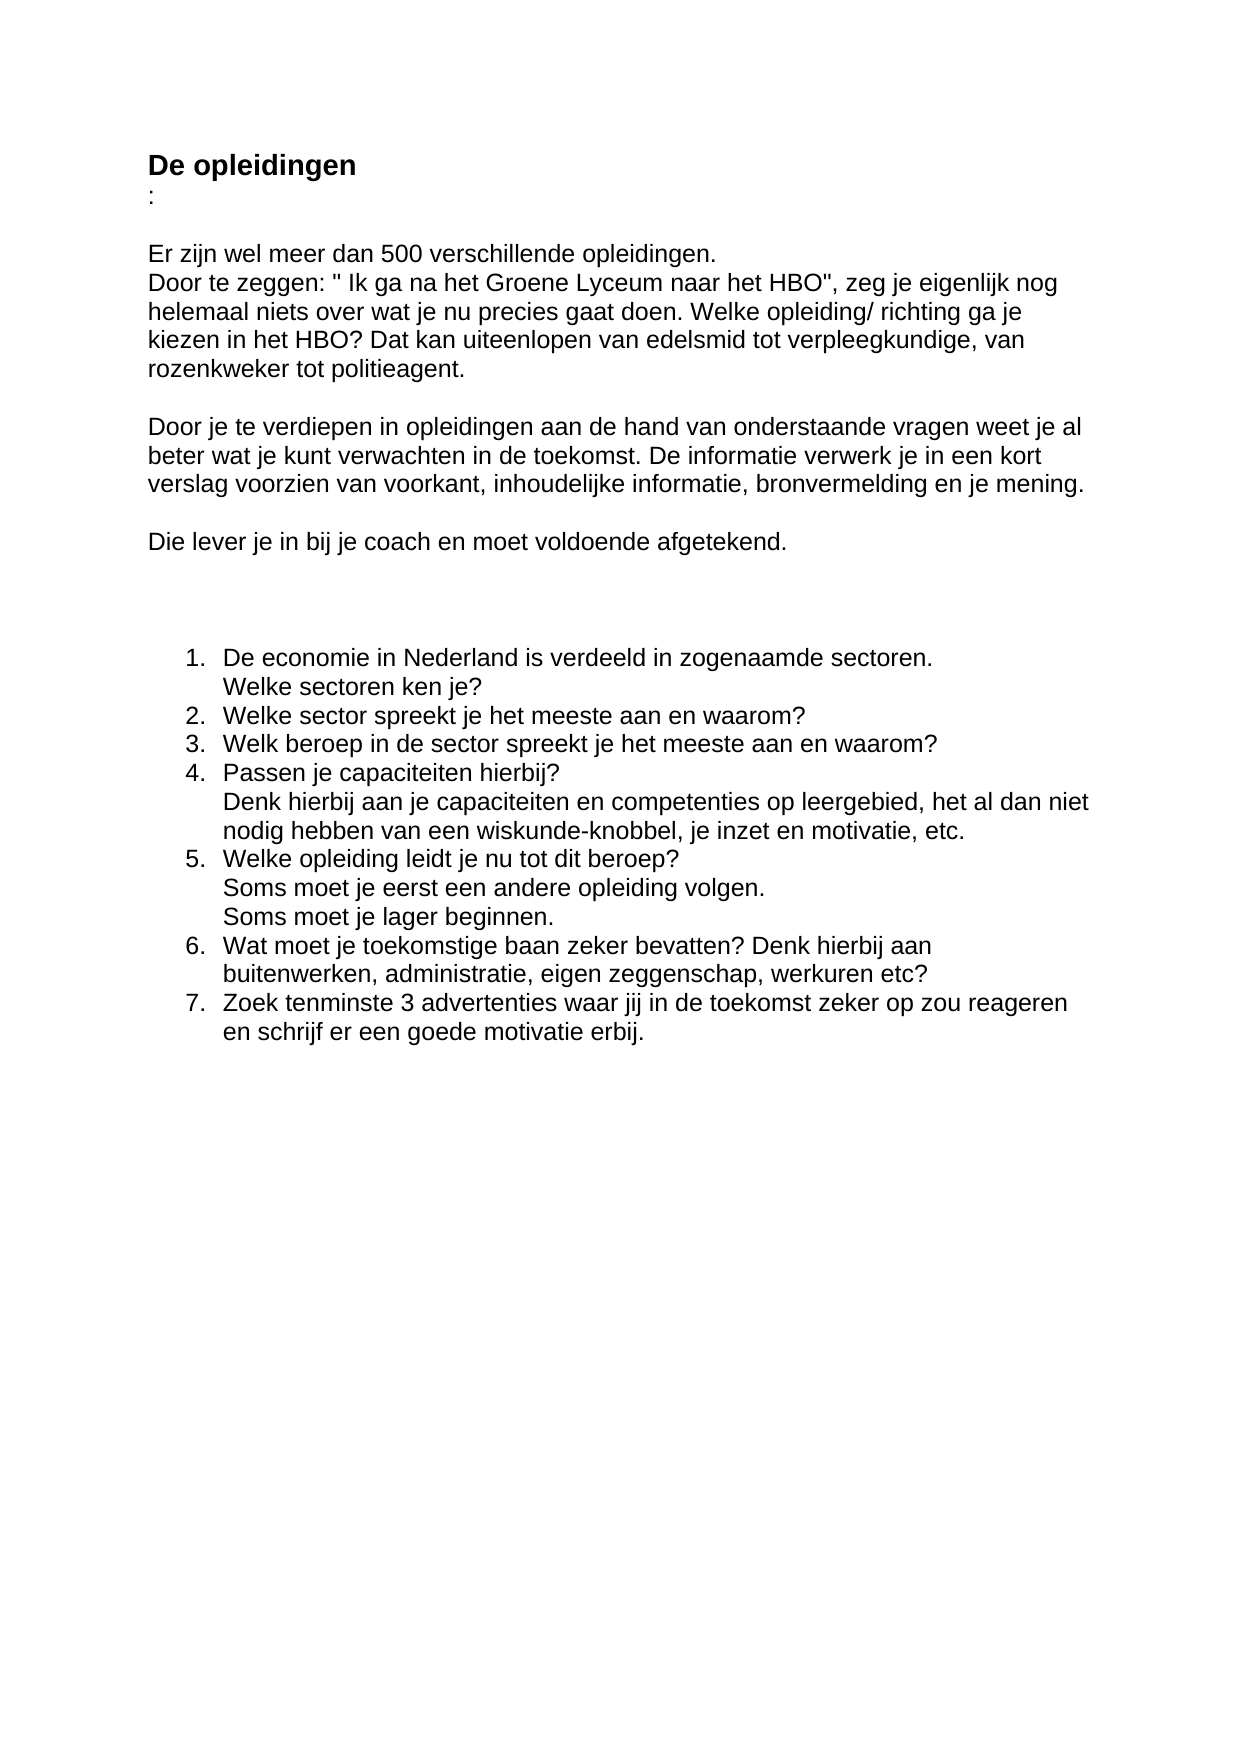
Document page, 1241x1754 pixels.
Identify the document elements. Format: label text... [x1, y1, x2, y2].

list De economie in Nederland is verdeeld in zogenaamde sectoren. Welke sectoren ken je? [185, 643, 1093, 701]
text Door je te verdiepen in opleidingen aan de hand van onderstaande vragen weet je al beter wat je kunt verwachten in de toekomst. De informatie verwerk je in een kort verslag voorzien van voorkant, inhoudelijke informatie, bronvermelding en je mening. [148, 412, 1093, 498]
text Er zijn wel meer dan 500 verschillende opleidingen. Door te zeggen: " Ik ga na het Groene Lyceum naar het HBO", zeg je eigenlijk nog helemaal niets over wat je nu precies gaat doen. Welke opleiding/ richting ga je kiezen in het HBO? Dat kan uiteenlopen van edelsmid tot verpleegkundige, van rozenkweker tot politieagent. [148, 239, 1093, 383]
list Zoek tenminste 3 advertenties waar jij in de toekomst zeker op zou reageren en schrijf er een goede motivatie erbij. [185, 988, 1093, 1046]
list Welke sector spreekt je het meeste aan en waarom? [185, 701, 1093, 729]
list Passen je capaciteiten hierbij? Denk hierbij aan je capaciteiten en competenties op leergebied, het al dan niet nodig hebben van een wiskunde-knobbel, je inzet en motivatie, etc. [185, 758, 1093, 844]
list Welke opleiding leidt je nu tot dit beroep? Soms moet je eerst een andere opleiding volgen. Soms moet je lager beginnen. [185, 844, 1093, 931]
list Wat moet je toekomstige baan zeker bevatten? Denk hierbij aan buitenwerken, administratie, eigen zeggenschap, werkuren etc? [185, 931, 1093, 988]
text Die lever je in bij je coach en moet voldoende afgetekend. [148, 527, 1093, 556]
text De opleidingen : [148, 148, 1093, 210]
list Welk beroep in de sector spreekt je het meeste aan en waarom? [185, 729, 1093, 758]
